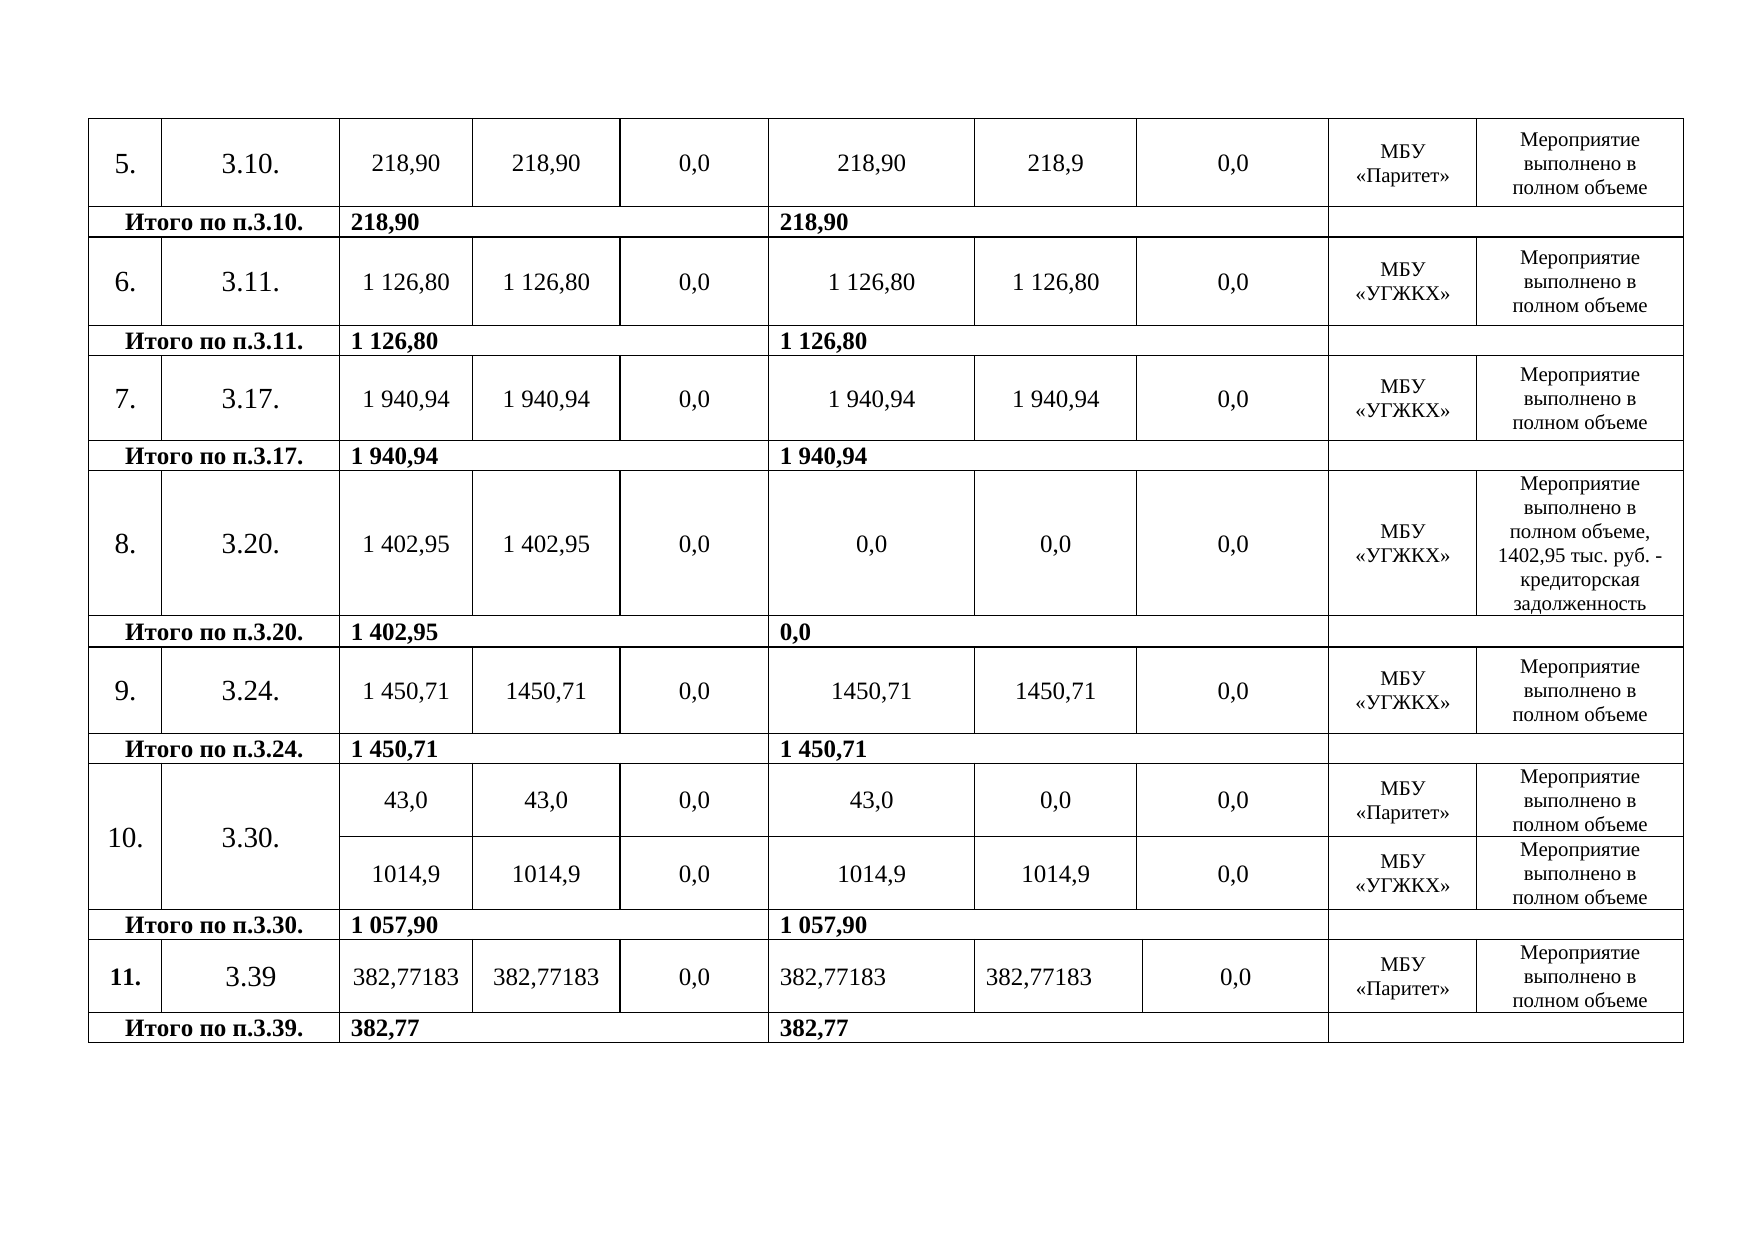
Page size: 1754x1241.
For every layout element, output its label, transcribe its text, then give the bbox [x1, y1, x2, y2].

table_cell 1 402,95 [340, 471, 472, 615]
table_cell Мероприятие выполнено в полном объеме [1477, 238, 1683, 325]
table_cell 1 402,95 [340, 616, 768, 646]
table_cell МБУ «УГЖКХ» [1329, 837, 1476, 909]
table_cell Итого по п.3.20. [89, 616, 339, 646]
table_cell 0,0 [769, 471, 974, 615]
table_cell 1 940,94 [769, 356, 974, 440]
table_cell Итого по п.3.17. [89, 441, 339, 470]
table_cell 1 126,80 [975, 238, 1136, 325]
table_cell 0,0 [621, 764, 768, 836]
table_cell 0,0 [1137, 764, 1328, 836]
table_cell 218,90 [473, 119, 619, 206]
table_cell 1450,71 [769, 648, 974, 733]
table_cell Мероприятие выполнено в полном объеме [1477, 648, 1683, 733]
table_cell 1 126,80 [769, 238, 974, 325]
table_cell МБУ «УГЖКХ» [1329, 356, 1476, 440]
table_cell 0,0 [621, 238, 768, 325]
table_cell МБУ «Паритет» [1329, 119, 1476, 206]
table_cell 3.39 [162, 940, 339, 1012]
table_cell [1329, 326, 1683, 355]
table_cell 218,90 [769, 207, 1328, 236]
table_cell 0,0 [1137, 837, 1328, 909]
table_cell 1 940,94 [340, 441, 768, 470]
table_cell 3.10. [162, 119, 339, 206]
table_cell Итого по п.3.24. [89, 734, 339, 763]
table_cell 0,0 [621, 648, 768, 733]
table_cell Мероприятие выполнено в полном объеме [1477, 764, 1683, 836]
table_cell 0,0 [1137, 356, 1328, 440]
table_cell МБУ «УГЖКХ» [1329, 471, 1476, 615]
table_cell Мероприятие выполнено в полном объеме [1477, 119, 1683, 206]
table_cell 0,0 [975, 764, 1136, 836]
table_cell 1 450,71 [340, 648, 472, 733]
table_cell 8. [89, 471, 161, 615]
table_cell МБУ «Паритет» [1329, 940, 1476, 1012]
table_cell 218,9 [975, 119, 1136, 206]
table_cell Мероприятие выполнено в полном объеме [1477, 837, 1683, 909]
table_cell 382,77 [769, 1013, 1328, 1042]
table_cell 3.20. [162, 471, 339, 615]
table_cell 5. [89, 119, 161, 206]
table_cell 1450,71 [975, 648, 1136, 733]
table_cell МБУ «УГЖКХ» [1329, 238, 1476, 325]
table_cell Мероприятие выполнено в полном объеме, 1402,95 тыс. руб. - кредиторская задолженность [1477, 471, 1683, 615]
table_cell 0,0 [1137, 471, 1328, 615]
table_cell 0,0 [1137, 648, 1328, 733]
table_cell Итого по п.3.11. [89, 326, 339, 355]
table_cell 43,0 [340, 764, 472, 836]
table_cell 0,0 [1137, 238, 1328, 325]
table_cell 0,0 [1143, 940, 1328, 1012]
table_cell 1 126,80 [340, 238, 472, 325]
table_cell 382,77 [340, 1013, 768, 1042]
table_cell 218,90 [340, 119, 472, 206]
table_cell 7. [89, 356, 161, 440]
table_cell 1 940,94 [340, 356, 472, 440]
table_cell 0,0 [621, 471, 768, 615]
table_cell 1014,9 [769, 837, 974, 909]
table_cell 1 126,80 [473, 238, 619, 325]
table_cell 382,77183 [340, 940, 472, 1012]
table_cell [1329, 734, 1683, 763]
table_cell 6. [89, 238, 161, 325]
table_cell 3.11. [162, 238, 339, 325]
table_cell 0,0 [621, 119, 768, 206]
table_cell 382,77183 [975, 940, 1142, 1012]
table_cell 382,77183 [769, 940, 974, 1012]
table_cell МБУ «УГЖКХ» [1329, 648, 1476, 733]
table_cell 43,0 [769, 764, 974, 836]
table_cell 11. [89, 940, 161, 1012]
table_cell 0,0 [621, 940, 768, 1012]
table_cell 1014,9 [340, 837, 472, 909]
table_cell 10. [89, 764, 161, 909]
table_cell 1450,71 [473, 648, 619, 733]
table_cell 9. [89, 648, 161, 733]
table_cell 1014,9 [473, 837, 619, 909]
table_cell 3.24. [162, 648, 339, 733]
table_cell 0,0 [1137, 119, 1328, 206]
table_cell 1014,9 [975, 837, 1136, 909]
table_cell 1 450,71 [340, 734, 768, 763]
table_cell 0,0 [621, 837, 768, 909]
table_cell Итого по п.3.10. [89, 207, 339, 236]
table_cell [1329, 616, 1683, 646]
table_cell 43,0 [473, 764, 619, 836]
table_cell МБУ «Паритет» [1329, 764, 1476, 836]
table_cell [1329, 441, 1683, 470]
table_cell 218,90 [769, 119, 974, 206]
table_cell 1 057,90 [340, 910, 768, 939]
table_cell 218,90 [340, 207, 768, 236]
table_cell 382,77183 [473, 940, 619, 1012]
table_cell 0,0 [769, 616, 1328, 646]
table_cell Мероприятие выполнено в полном объеме [1477, 356, 1683, 440]
table_cell 1 126,80 [769, 326, 1328, 355]
table_cell 1 450,71 [769, 734, 1328, 763]
table_cell 1 940,94 [473, 356, 619, 440]
table_cell Мероприятие выполнено в полном объеме [1477, 940, 1683, 1012]
table_cell 3.17. [162, 356, 339, 440]
table_cell 1 057,90 [769, 910, 1328, 939]
table_cell Итого по п.3.30. [89, 910, 339, 939]
table_cell [1329, 1013, 1683, 1042]
table_cell 1 126,80 [340, 326, 768, 355]
table_cell 0,0 [975, 471, 1136, 615]
table_cell 0,0 [621, 356, 768, 440]
table_cell 1 402,95 [473, 471, 619, 615]
table_cell [1329, 910, 1683, 939]
table_cell 1 940,94 [769, 441, 1328, 470]
table_cell 3.30. [162, 764, 339, 909]
table_cell 1 940,94 [975, 356, 1136, 440]
table_cell [1329, 207, 1683, 236]
table_cell Итого по п.3.39. [89, 1013, 339, 1042]
